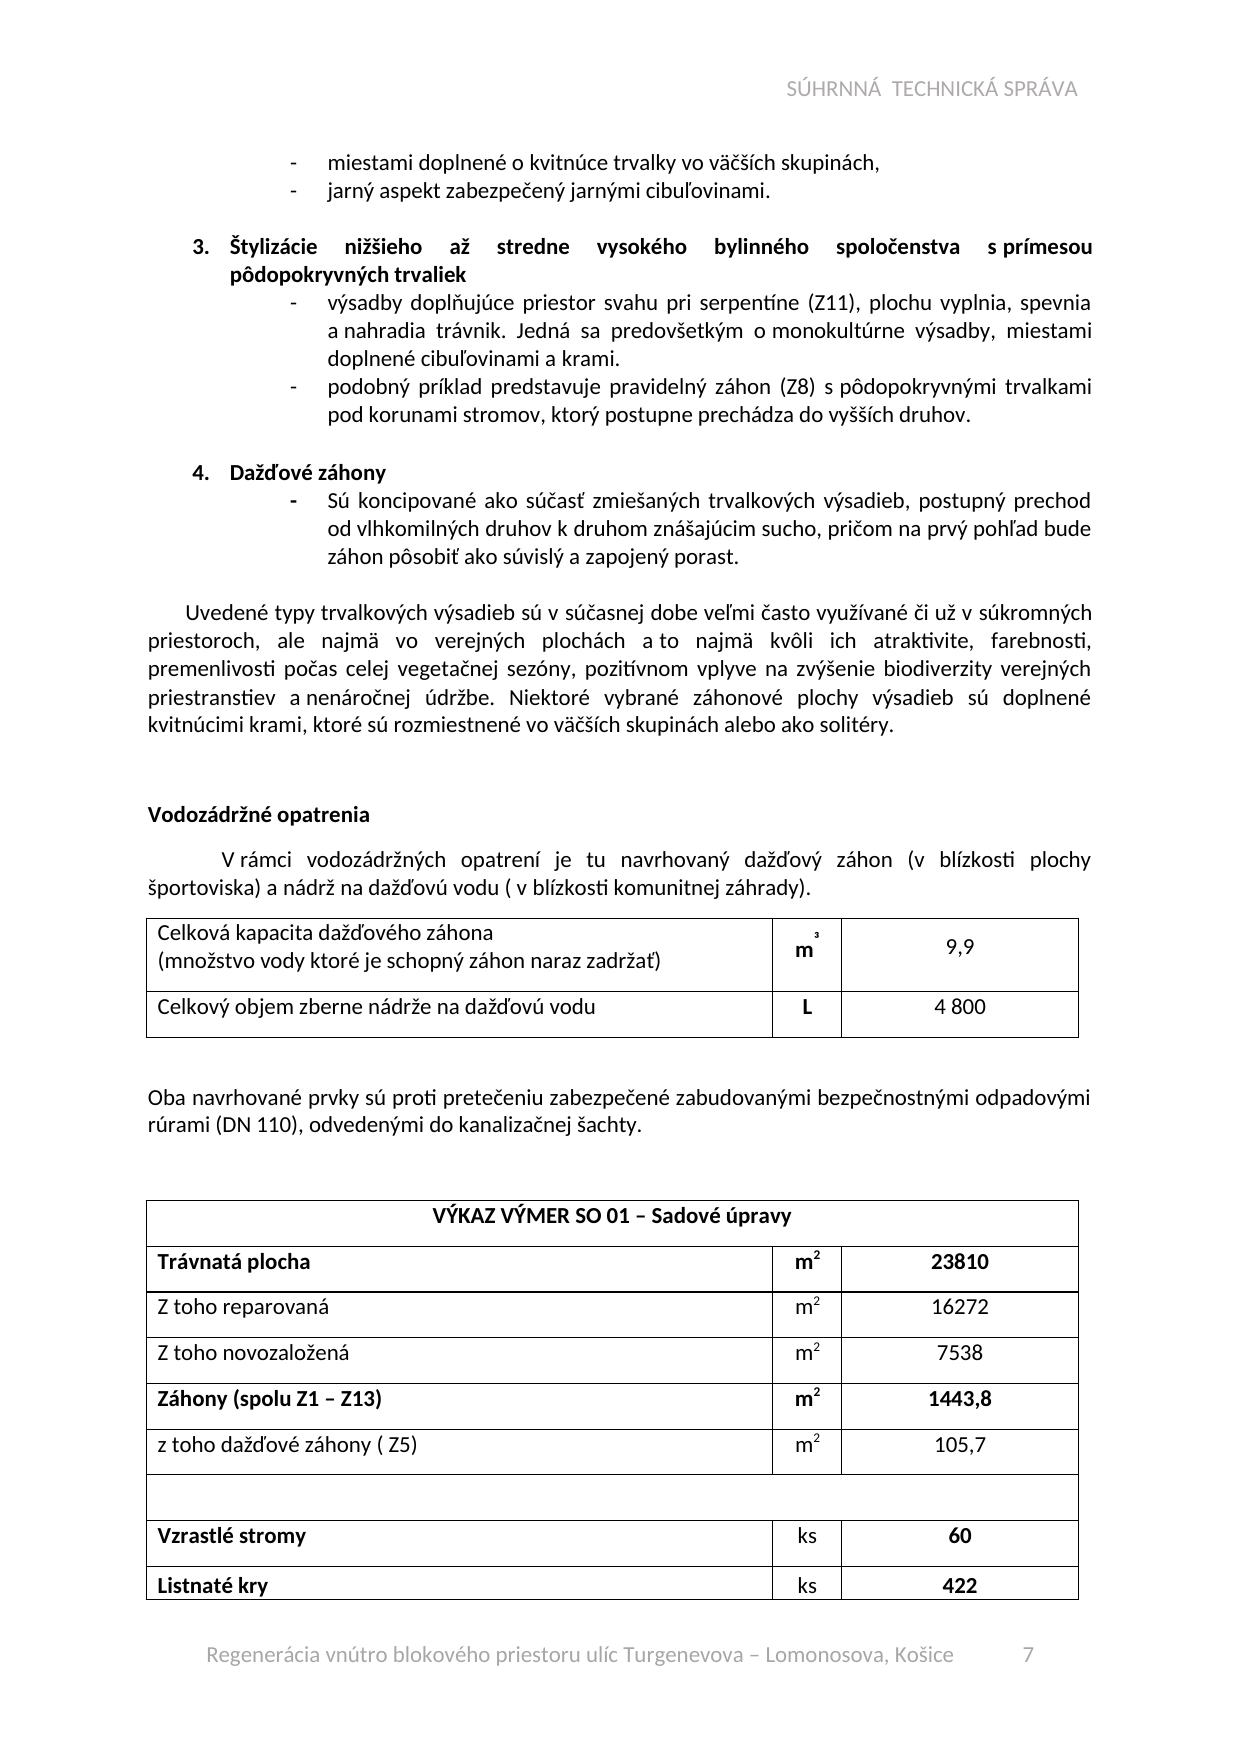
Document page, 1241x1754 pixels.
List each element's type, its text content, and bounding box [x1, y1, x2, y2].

table_cell m2 [773, 1384, 841, 1429]
table_header m³ [773, 919, 841, 991]
text V rámci vodozádržných opatrení je tu navrhovaný dažďový záhon (v blízkosti plochy športoviska) a nádrž na dažďovú vodu ( v blízkosti komunitnej záhrady). [148, 845, 1092, 901]
list miestami doplnené o kvitnúce trvalky vo väčších skupinách, [290, 148, 1092, 176]
table_header 9,9 [842, 919, 1078, 991]
table_cell Listnaté kry [147, 1567, 772, 1599]
list podobný príklad predstavuje pravidelný záhon (Z8) s pôdopokryvnými trvalkami pod korunami stromov, ktorý postupne prechádza do vyšších druhov. [290, 372, 1092, 428]
table_cell ks [773, 1521, 841, 1566]
table_cell Záhony (spolu Z1 – Z13) [147, 1384, 772, 1429]
table_cell 422 [842, 1567, 1078, 1599]
table_cell [147, 1475, 1078, 1520]
table_cell m2 [773, 1293, 841, 1337]
list Sú koncipované ako súčasť zmiešaných trvalkových výsadieb, postupný prechod od vlhkomilných druhov k druhom znášajúcim sucho, pričom na prvý pohľad bude záhon pôsobiť ako súvislý a zapojený porast. [290, 486, 1092, 571]
table_cell Celkový objem zberne nádrže na dažďovú vodu [147, 992, 772, 1037]
list výsadby doplňujúce priestor svahu pri serpentíne (Z11), plochu vyplnia, spevnia a nahradia trávnik. Jedná sa predovšetkým o monokultúrne výsadby, miestami doplnené cibuľovinami a krami. [290, 288, 1092, 372]
list Štylizácie nižšieho až stredne vysokého bylinného spoločenstva s prímesou pôdopokryvných trvaliek [192, 232, 1092, 288]
table_cell Vzrastlé stromy [147, 1521, 772, 1566]
table_cell m2 [773, 1430, 841, 1474]
table_cell 16272 [842, 1293, 1078, 1337]
table_header VÝKAZ VÝMER SO 01 – Sadové úpravy [147, 1201, 1078, 1246]
table_cell z toho dažďové záhony ( Z5) [147, 1430, 772, 1474]
table_cell 4 800 [842, 992, 1078, 1037]
table_cell Z toho reparovaná [147, 1293, 772, 1337]
text Uvedené typy trvalkových výsadieb sú v súčasnej dobe veľmi často využívané či už v súkromných priestoroch, ale najmä vo verejných plochách a to najmä kvôli ich atraktivite, farebnosti, premenlivosti počas celej vegetačnej sezóny, pozitívnom vplyve na zvýšenie biodiverzity verejných priestranstiev a nenáročnej údržbe. Niektoré vybrané záhonové plochy výsadieb sú doplnené kvitnúcimi krami, ktoré sú rozmiestnené vo väčších skupinách alebo ako solitéry. [148, 598, 1092, 739]
table_cell 23810 [842, 1247, 1078, 1291]
text Vodozádržné opatrenia [148, 800, 1092, 828]
table_cell ks [773, 1567, 841, 1599]
table_cell Trávnatá plocha [147, 1247, 772, 1291]
table_cell 105,7 [842, 1430, 1078, 1474]
table_header Celková kapacita dažďového záhona (množstvo vody ktoré je schopný záhon naraz zadržať) [147, 919, 772, 991]
text Oba navrhované prvky sú proti pretečeniu zabezpečené zabudovanými bezpečnostnými odpadovými rúrami (DN 110), odvedenými do kanalizačnej šachty. [148, 1083, 1092, 1139]
table_cell m2 [773, 1338, 841, 1383]
list Dažďové záhony [192, 458, 1092, 486]
table_cell 60 [842, 1521, 1078, 1566]
table_cell 1443,8 [842, 1384, 1078, 1429]
table_cell 7538 [842, 1338, 1078, 1383]
table_cell L [773, 992, 841, 1037]
table_cell m2 [773, 1247, 841, 1291]
list jarný aspekt zabezpečený jarnými cibuľovinami. [290, 176, 1092, 204]
table_cell Z toho novozaložená [147, 1338, 772, 1383]
